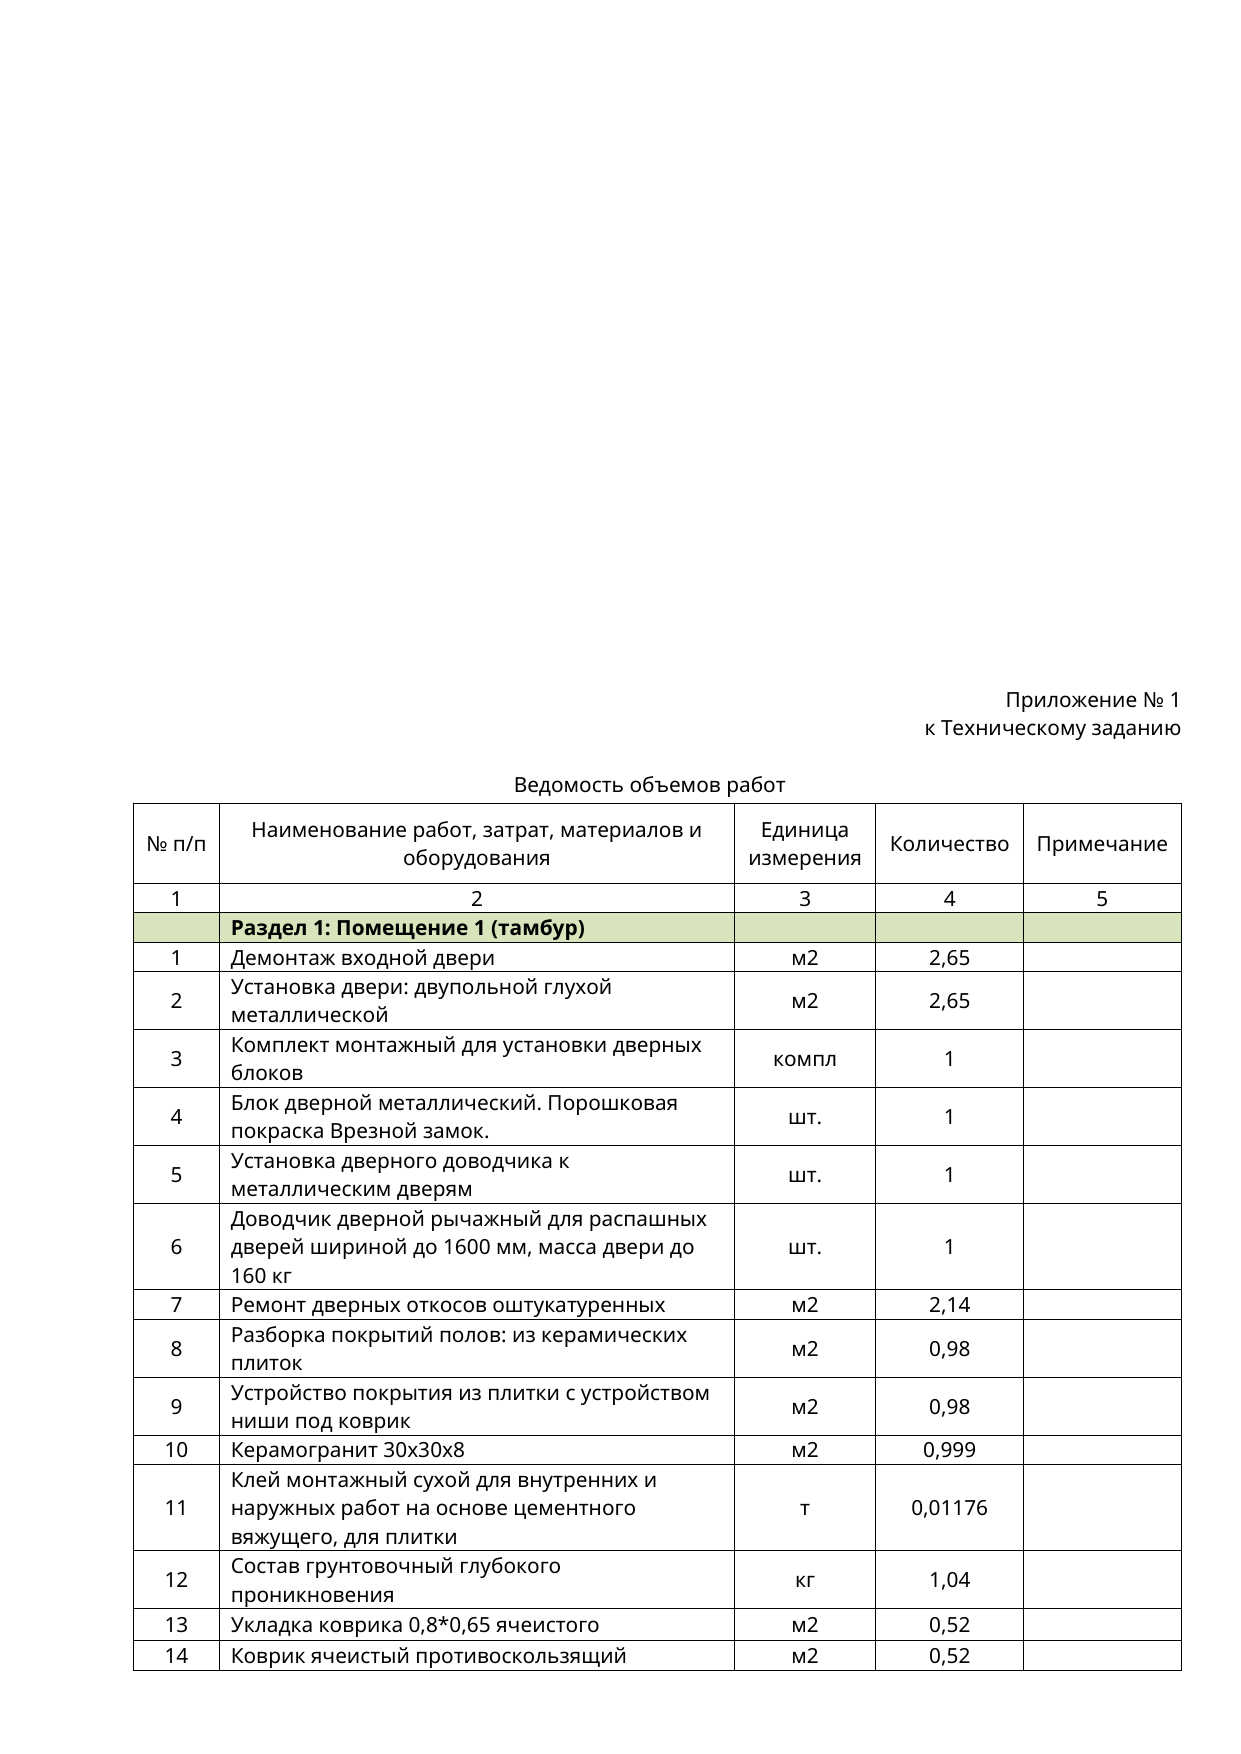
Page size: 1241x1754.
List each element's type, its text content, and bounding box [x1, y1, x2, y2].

table_cell 1,04 [876, 1551, 1023, 1608]
table_cell 4 [876, 884, 1023, 912]
table_cell 1 [876, 1204, 1023, 1289]
table_cell 1 [876, 1030, 1023, 1087]
table_cell 2,65 [876, 943, 1023, 971]
table_cell м2 [735, 1290, 875, 1319]
table_cell Установка дверного доводчика к металлическим дверям [220, 1146, 734, 1203]
table_cell 3 [735, 884, 875, 912]
table_cell 6 [134, 1204, 219, 1289]
table_cell [876, 913, 1023, 942]
table_cell [1024, 1320, 1181, 1377]
table_cell Блок дверной металлический. Порошковая покраска Врезной замок. [220, 1088, 734, 1145]
table_cell [1024, 913, 1181, 942]
table_cell [1024, 1641, 1181, 1669]
table_cell 2,14 [876, 1290, 1023, 1319]
table_cell [134, 913, 219, 942]
table_cell [1024, 1146, 1181, 1203]
table_cell [1024, 1030, 1181, 1087]
table_cell Демонтаж входной двери [220, 943, 734, 971]
table_cell [1024, 943, 1181, 971]
table_cell м2 [735, 1378, 875, 1434]
table_cell Состав грунтовочный глубокого проникновения [220, 1551, 734, 1608]
table_cell шт. [735, 1204, 875, 1289]
table_cell Устройство покрытия из плитки с устройством ниши под коврик [220, 1378, 734, 1434]
text Приложение № 1 [118, 685, 1181, 713]
table_cell 0,52 [876, 1641, 1023, 1669]
table_cell Раздел 1: Помещение 1 (тамбур) [220, 913, 734, 942]
table_cell [1024, 1465, 1181, 1550]
table_cell 13 [134, 1609, 219, 1640]
table_cell м2 [735, 943, 875, 971]
table_cell 1 [876, 1088, 1023, 1145]
table_cell Доводчик дверной рычажный для распашных дверей шириной до 1600 мм, масса двери до 160 кг [220, 1204, 734, 1289]
table_header Примечание [1024, 804, 1181, 883]
table_cell 1 [134, 884, 219, 912]
table_cell 10 [134, 1436, 219, 1464]
table_cell 3 [134, 1030, 219, 1087]
table_cell 1 [876, 1146, 1023, 1203]
table_cell м2 [735, 1436, 875, 1464]
table_cell 11 [134, 1465, 219, 1550]
table_cell шт. [735, 1088, 875, 1145]
table_cell [1024, 1088, 1181, 1145]
table_cell [1024, 1378, 1181, 1434]
table_cell Керамогранит 30х30х8 [220, 1436, 734, 1464]
table_cell [735, 913, 875, 942]
table_cell 0,01176 [876, 1465, 1023, 1550]
table_cell м2 [735, 972, 875, 1029]
table_cell 2 [220, 884, 734, 912]
table_cell 0,52 [876, 1609, 1023, 1640]
table_cell [1024, 1290, 1181, 1319]
table_cell 4 [134, 1088, 219, 1145]
table_cell 1 [134, 943, 219, 971]
table_cell [1024, 1204, 1181, 1289]
table_cell 0,98 [876, 1320, 1023, 1377]
table_cell Укладка коврика 0,8*0,65 ячеистого [220, 1609, 734, 1640]
table_cell кг [735, 1551, 875, 1608]
table_cell 12 [134, 1551, 219, 1608]
table_cell [1024, 972, 1181, 1029]
table_cell т [735, 1465, 875, 1550]
table_cell 7 [134, 1290, 219, 1319]
table_cell 2,65 [876, 972, 1023, 1029]
table_cell Клей монтажный сухой для внутренних и наружных работ на основе цементного вяжущего, для плитки [220, 1465, 734, 1550]
table_cell 5 [1024, 884, 1181, 912]
table_cell шт. [735, 1146, 875, 1203]
table_header Наименование работ, затрат, материалов и оборудования [220, 804, 734, 883]
table_cell Коврик ячеистый противоскользящий [220, 1641, 734, 1669]
table_cell Установка двери: двупольной глухой металлической [220, 972, 734, 1029]
table_cell Комплект монтажный для установки дверных блоков [220, 1030, 734, 1087]
table_header Количество [876, 804, 1023, 883]
table_cell 8 [134, 1320, 219, 1377]
table_cell 14 [134, 1641, 219, 1669]
table_cell Разборка покрытий полов: из керамических плиток [220, 1320, 734, 1377]
table_header Единица измерения [735, 804, 875, 883]
table_cell Ремонт дверных откосов оштукатуренных [220, 1290, 734, 1319]
table_cell 9 [134, 1378, 219, 1434]
table_cell м2 [735, 1641, 875, 1669]
text к Техническому заданию [118, 713, 1181, 742]
table_cell 0,98 [876, 1378, 1023, 1434]
table_cell [1024, 1609, 1181, 1640]
table_cell [1024, 1551, 1181, 1608]
table_cell [1024, 1436, 1181, 1464]
table_cell 2 [134, 972, 219, 1029]
table_cell м2 [735, 1609, 875, 1640]
table_cell 5 [134, 1146, 219, 1203]
text Ведомость объемов работ [118, 770, 1181, 798]
table_cell 0,999 [876, 1436, 1023, 1464]
table_cell м2 [735, 1320, 875, 1377]
table_cell компл [735, 1030, 875, 1087]
table_header № п/п [134, 804, 219, 883]
